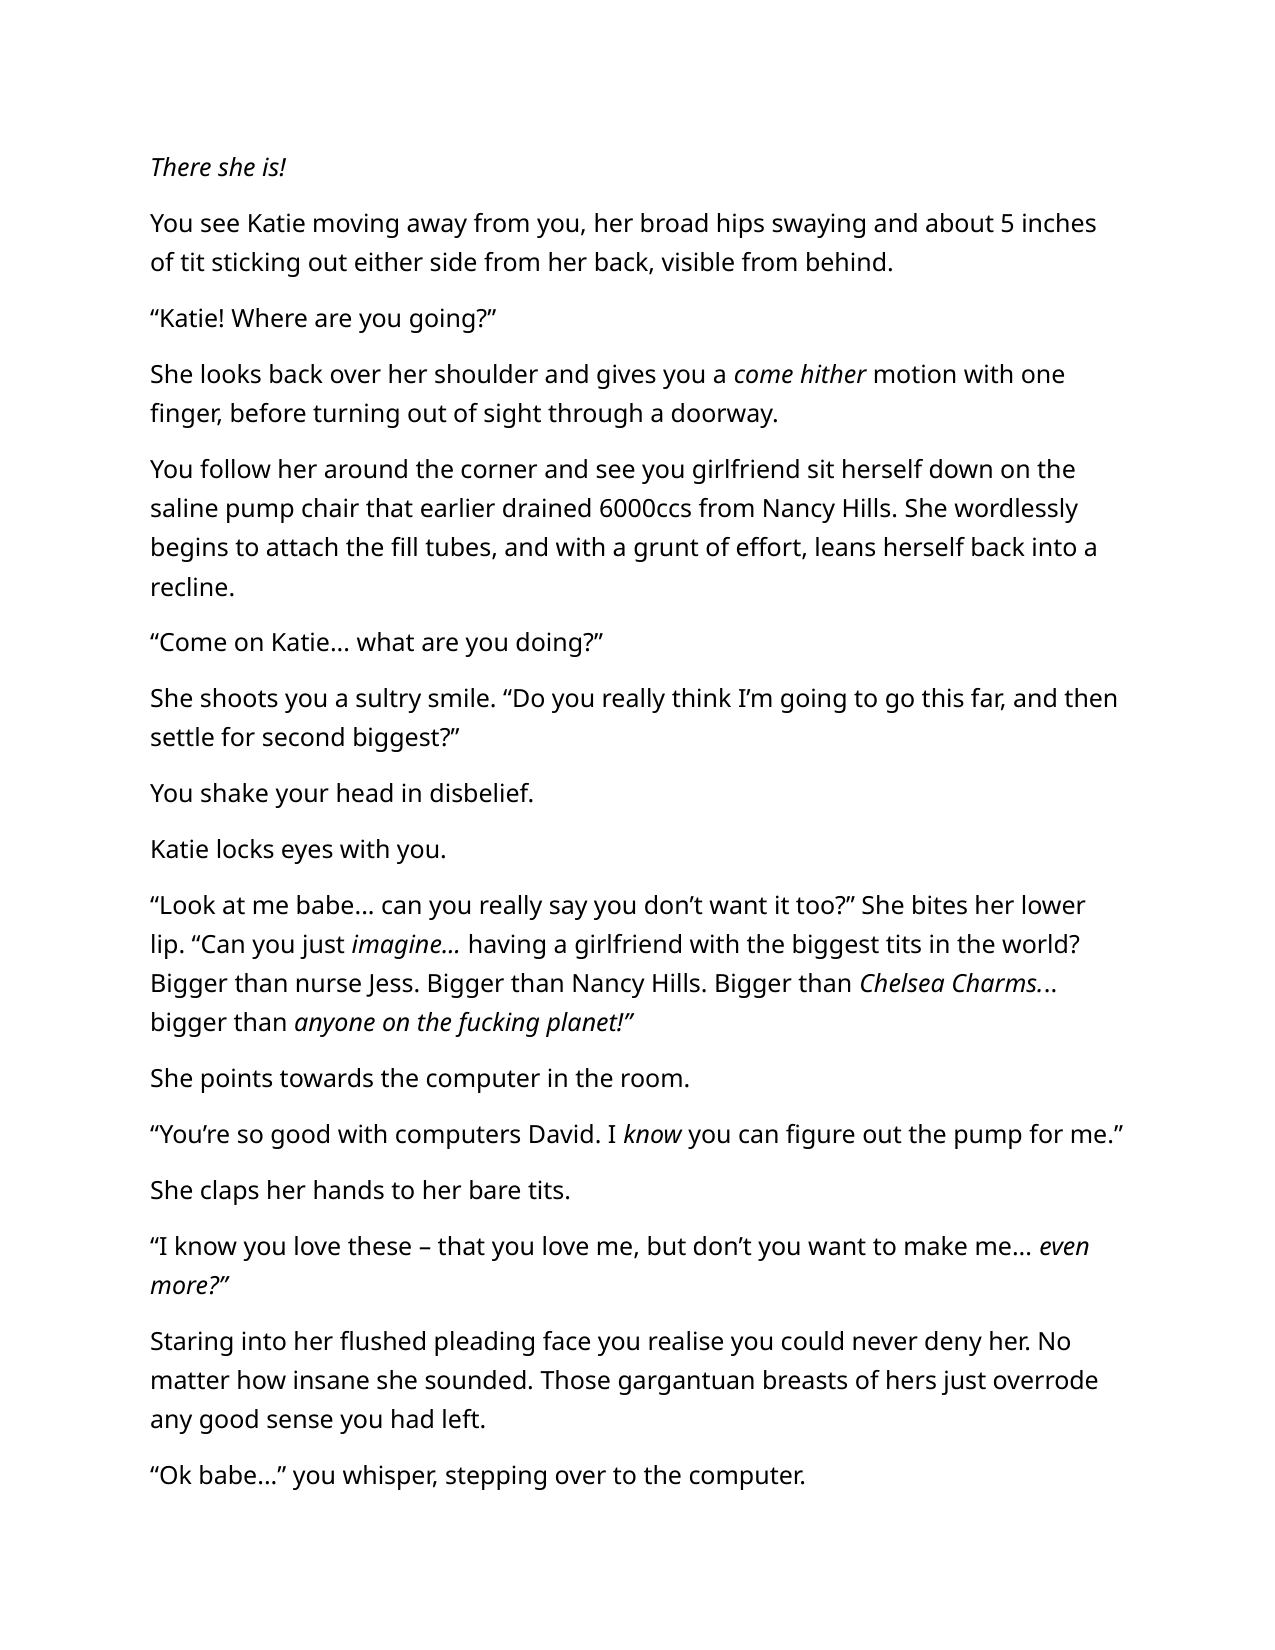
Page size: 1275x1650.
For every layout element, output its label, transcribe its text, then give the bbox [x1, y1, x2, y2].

text Staring into her flushed pleading face you realise you could never deny her. No matter how insane she sounded. Those gargantuan breasts of hers just overrode any good sense you had left. [150, 1323, 1125, 1436]
text You see Katie moving away from you, her broad hips swaying and about 5 inches of tit sticking out either side from her back, visible from behind. [150, 206, 1125, 279]
text “Come on Katie... what are you doing?” [150, 625, 1125, 659]
text There she is! [150, 150, 1125, 184]
text You shake your head in disbelief. [150, 776, 1125, 810]
text Katie locks eyes with you. [150, 832, 1125, 866]
text She shoots you a sultry smile. “Do you really think I’m going to go this far, and then settle for second biggest?” [150, 681, 1125, 754]
text “Katie! Where are you going?” [150, 301, 1125, 335]
text “You’re so good with computers David. I know you can figure out the pump for me.” [150, 1117, 1125, 1151]
text “Ok babe...” you whisper, stepping over to the computer. [150, 1457, 1125, 1492]
text She looks back over her shoulder and gives you a come hither motion with one finger, before turning out of sight through a doorway. [150, 357, 1125, 430]
text She points towards the computer in the room. [150, 1061, 1125, 1095]
text You follow her around the corner and see you girlfriend sit herself down on the saline pump chair that earlier drained 6000ccs from Nancy Hills. She wordlessly begins to attach the fill tubes, and with a grunt of effort, leans herself back into a recline. [150, 452, 1125, 603]
text “Look at me babe... can you really say you don’t want it too?” She bites her lower lip. “Can you just imagine... having a girlfriend with the biggest tits in the world? Bigger than nurse Jess. Bigger than Nancy Hills. Bigger than Chelsea Charms... bigger than anyone on the fucking planet!” [150, 887, 1125, 1039]
text “I know you love these – that you love me, but don’t you want to make me... even more?” [150, 1228, 1125, 1302]
text She claps her hands to her bare tits. [150, 1172, 1125, 1207]
